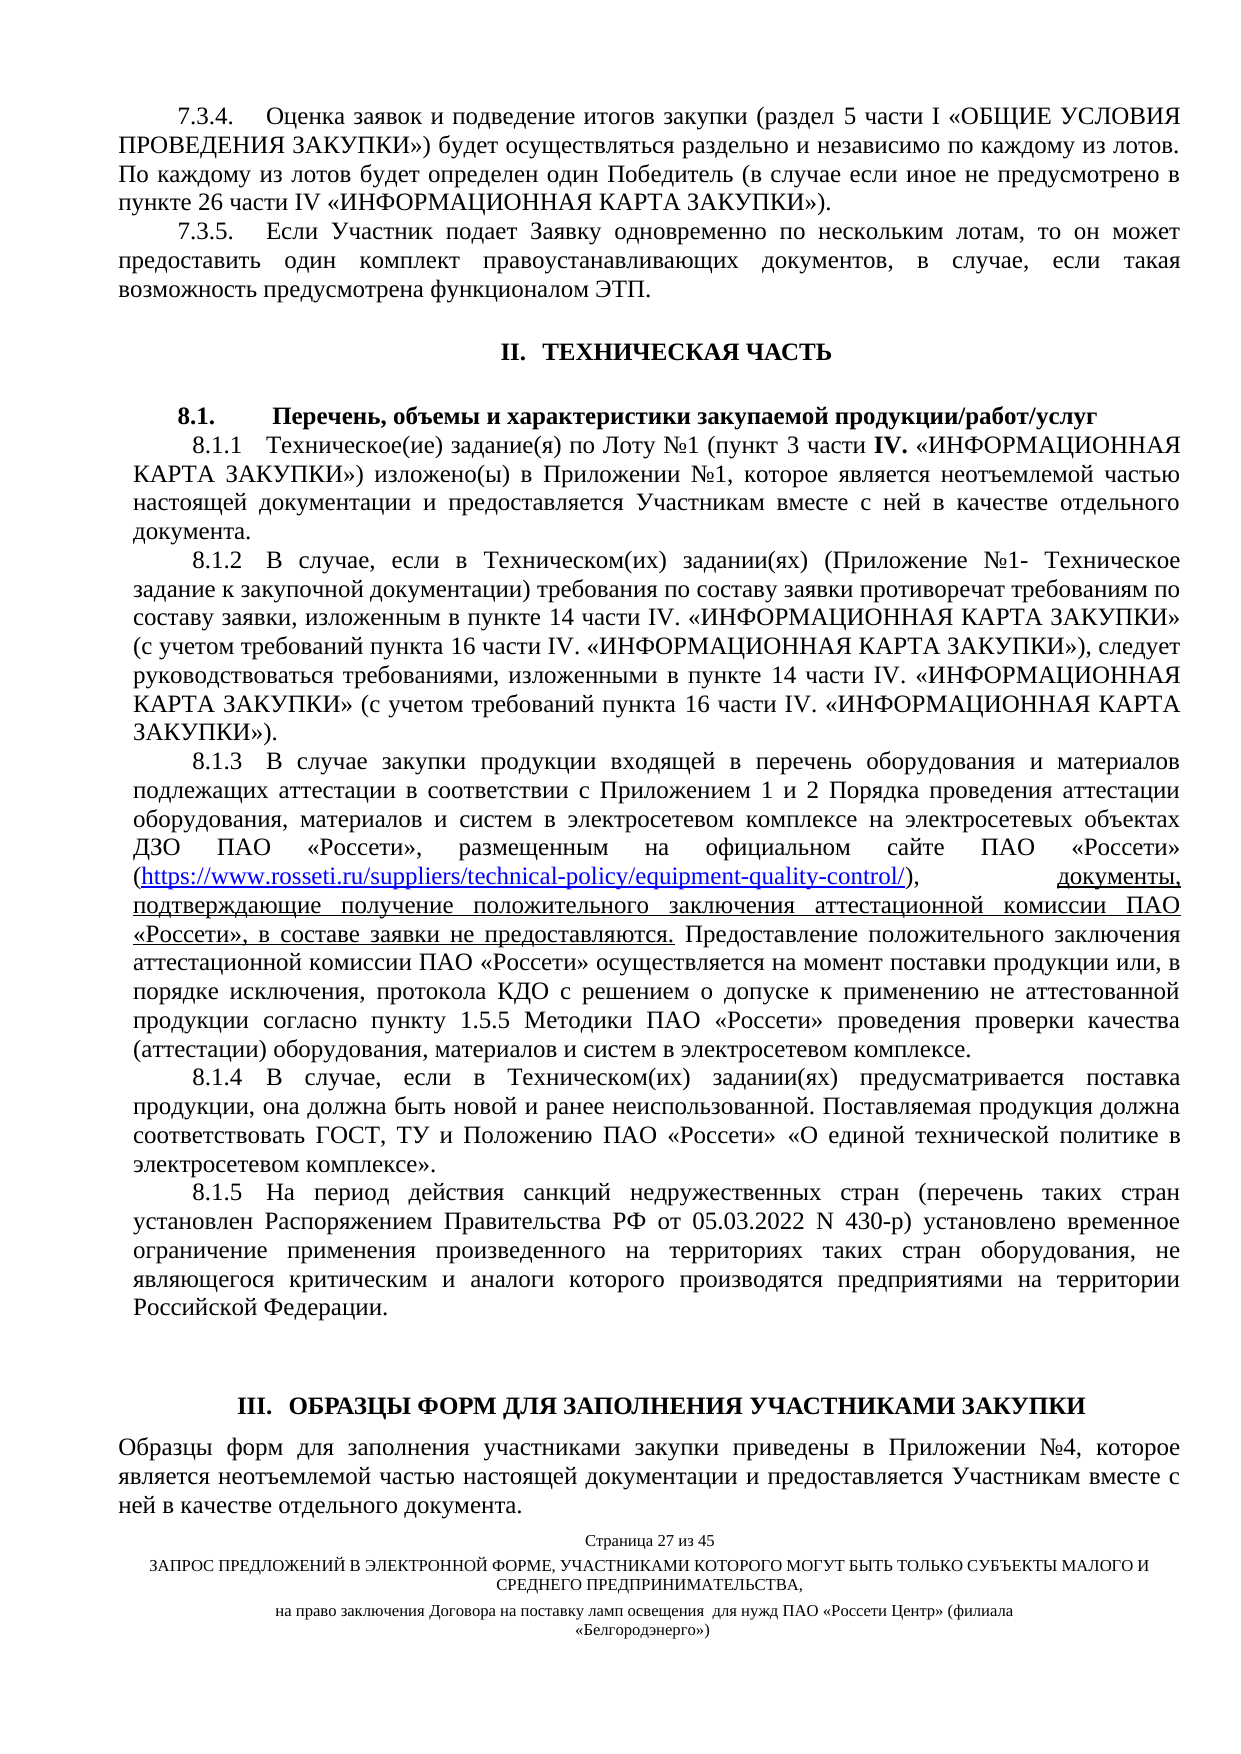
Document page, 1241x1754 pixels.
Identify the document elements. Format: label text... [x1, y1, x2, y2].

subtitle В случае закупки продукции входящей в перечень оборудования и материалов подлежащих аттестации в соответствии с Приложением 1 и 2 Порядка проведения аттестации оборудования, материалов и систем в электросетевом комплексе на электросетевых объектах ДЗО ПАО «Россети», размещенным на официальном сайте ПАО «Россети» (https://www.rosseti.ru/suppliers/technical-policy/equipment-quality-control/), документы, подтверждающие получение положительного заключения аттестационной комиссии ПАО «Россети», в составе заявки не предоставляются. Предоставление положительного заключения аттестационной комиссии ПАО «Россети» осуществляется на момент поставки продукции или, в порядке исключения, протокола КДО с решением о допуске к применению не аттестованной продукции согласно пункту 1.5.5 Методики ПАО «Россети» проведения проверки качества (аттестации) оборудования, материалов и систем в электросетевом комплексе. [133, 746, 1181, 915]
subtitle В случае закупки продукции входящей в перечень оборудования и материалов подлежащих аттестации в соответствии с Приложением 1 и 2 Порядка проведения аттестации оборудования, материалов и систем в электросетевом комплексе на электросетевых объектах ДЗО ПАО «Россети», размещенным на официальном сайте ПАО «Россети» (https://www.rosseti.ru/suppliers/technical-policy/equipment-quality-control/), документы, подтверждающие получение положительного заключения аттестационной комиссии ПАО «Россети», в составе заявки не предоставляются. Предоставление положительного заключения аттестационной комиссии ПАО «Россети» осуществляется на момент поставки продукции или, в порядке исключения, протокола КДО с решением о допуске к применению не аттестованной продукции согласно пункту 1.5.5 Методики ПАО «Россети» проведения проверки качества (аттестации) оборудования, материалов и систем в электросетевом комплексе. [133, 916, 1181, 1062]
subtitle Образцы форм для заполнения участниками закупки приведены в Приложении №4, которое является неотъемлемой частью настоящей документации и предоставляется Участникам вместе с ней в качестве отдельного документа. [118, 1432, 1181, 1519]
subtitle Оценка заявок и подведение итогов закупки (раздел 5 части I «ОБЩИЕ УСЛОВИЯ ПРОВЕДЕНИЯ ЗАКУПКИ») будет осуществляться раздельно и независимо по каждому из лотов. По каждому из лотов будет определен один Победитель (в случае если иное не предусмотрено в пункте 26 части IV «ИНФОРМАЦИОННАЯ КАРТА ЗАКУПКИ»). [118, 101, 1181, 216]
subtitle На период действия санкций недружественных стран (перечень таких стран установлен Распоряжением Правительства РФ от 05.03.2022 N 430-р) установлено временное ограничение применения произведенного на территориях таких стран оборудования, не являющегося критическим и аналоги которого производятся предприятиями на территории Российской Федерации. [133, 1177, 1181, 1321]
subtitle ОБРАЗЦЫ ФОРМ ДЛЯ ЗАПОЛНЕНИЯ УЧАСТНИКАМИ ЗАКУПКИ [118, 1391, 1181, 1420]
subtitle В случае, если в Техническом(их) задании(ях) (Приложение №1- Техническое задание к закупочной документации) требования по составу заявки противоречат требованиям по составу заявки, изложенным в пункте 14 части IV. «ИНФОРМАЦИОННАЯ КАРТА ЗАКУПКИ» (с учетом требований пункта 16 части IV. «ИНФОРМАЦИОННАЯ КАРТА ЗАКУПКИ»), следует руководствоваться требованиями, изложенными в пункте 14 части IV. «ИНФОРМАЦИОННАЯ КАРТА ЗАКУПКИ» (с учетом требований пункта 16 части IV. «ИНФОРМАЦИОННАЯ КАРТА ЗАКУПКИ»). [133, 545, 1181, 746]
subtitle Если Участник подает Заявку одновременно по нескольким лотам, то он может предоставить один комплект правоустанавливающих документов, в случае, если такая возможность предусмотрена функционалом ЭТП. [118, 216, 1181, 302]
subtitle Перечень, объемы и характеристики закупаемой продукции/работ/услуг [177, 401, 1181, 430]
subtitle В случае, если в Техническом(их) задании(ях) предусматривается поставка продукции, она должна быть новой и ранее неиспользованной. Поставляемая продукция должна соответствовать ГОСТ, ТУ и Положению ПАО «Россети» «О единой технической политике в электросетевом комплексе». [133, 1062, 1181, 1177]
subtitle ТЕХНИЧЕСКАЯ ЧАСТЬ [118, 337, 1181, 366]
subtitle Техническое(ие) задание(я) по Лоту №1 (пункт 3 части IV. «ИНФОРМАЦИОННАЯ КАРТА ЗАКУПКИ») изложено(ы) в Приложении №1, которое является неотъемлемой частью настоящей документации и предоставляется Участникам вместе с ней в качестве отдельного документа. [133, 430, 1181, 545]
